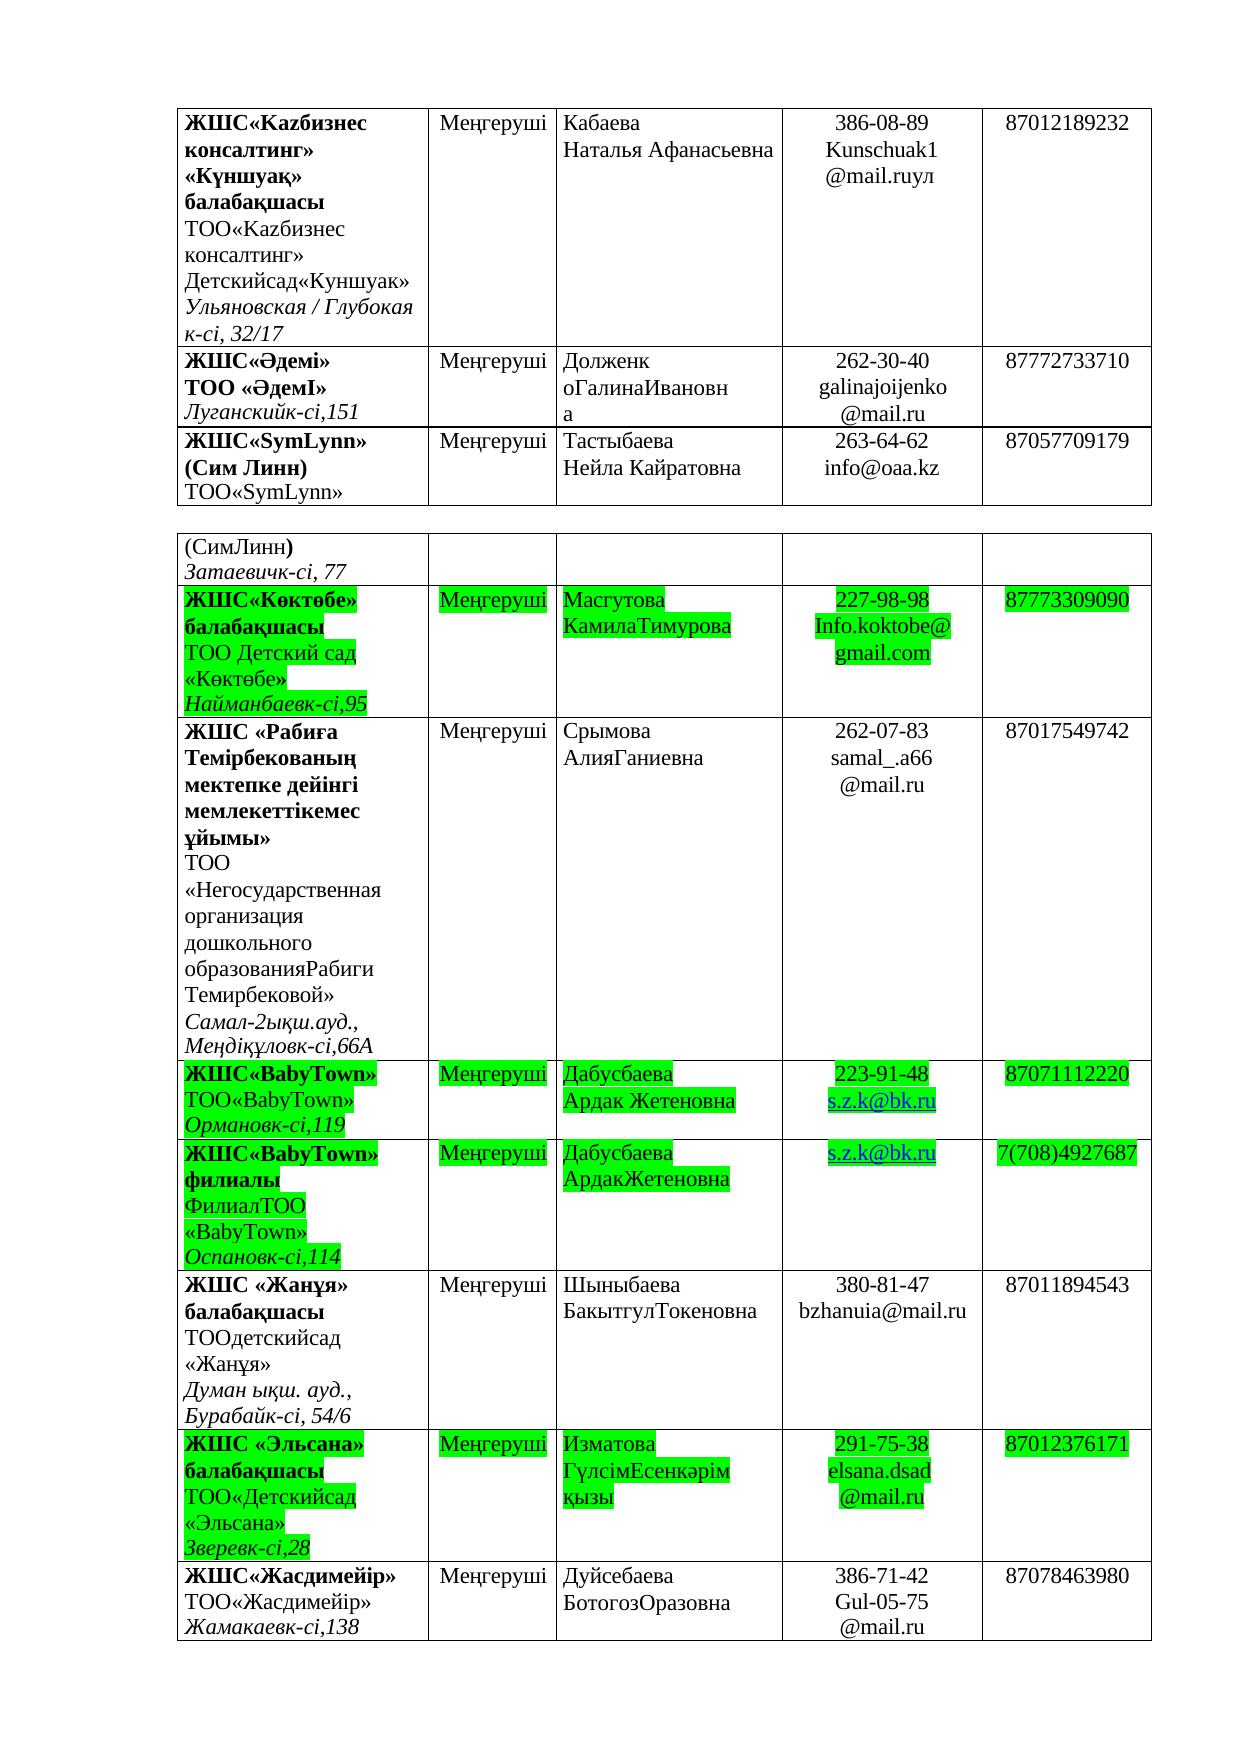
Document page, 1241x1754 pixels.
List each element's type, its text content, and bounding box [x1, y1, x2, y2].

table_cell ДолженкоГалинаИвановна [557, 347, 782, 426]
table_cell ЖШС «Рабиға Темірбекованың мектепке дейінгі мемлекеттікемес ұйымы» ТОО «Негосударственная организация дошкольного образованияРабиги Темирбековой» Самал-2ықш.ауд., Меңдіқұловк-сі,66А [178, 718, 428, 1059]
table_cell 263-64-62 info@oaa.kz [783, 428, 982, 505]
table_header [783, 534, 982, 585]
table_cell 87057709179 [983, 428, 1151, 505]
table_cell 87078463980 [983, 1562, 1151, 1640]
table_cell Дуйсебаева БотогозОразовна [557, 1562, 782, 1640]
table_header [557, 534, 782, 585]
table_cell Меңгеруші [429, 109, 556, 346]
table_cell Меңгеруші [429, 586, 556, 717]
table_cell 87012189232 [983, 109, 1151, 346]
table_cell Меңгеруші [429, 1061, 556, 1139]
table_cell Меңгеруші [429, 1271, 556, 1429]
table_cell ЖШС«SymLynn» (Сим Линн) ТОО«SymLynn» [178, 428, 428, 505]
table_cell Меңгеруші [429, 1562, 556, 1640]
table_cell Меңгеруші [429, 428, 556, 505]
table_header [983, 534, 1151, 585]
table_cell ЖШС«Әдемі» ТОО «ӘдемІ» Луганскийк-сі,151 [178, 347, 428, 426]
table_cell 87011894543 [983, 1271, 1151, 1429]
table_cell ЖШС «Жанұя» балабақшасы ТООдетскийсад «Жанұя» Думан ықш. ауд., Бурабайк-сі, 54/6 [178, 1271, 428, 1429]
table_cell ЖШС «Эльсана» балабақшасы ТОО«Детскийсад «Эльсана» Зверевк-сі,28 [178, 1430, 428, 1561]
table_cell 87071112220 [983, 1061, 1151, 1139]
table_cell Меңгеруші [429, 1140, 556, 1270]
table_cell 87017549742 [983, 718, 1151, 1059]
table_cell 262-07-83 samal_.a66 @mail.ru [783, 718, 982, 1059]
table_cell ЖШС«Жасдимейір» ТОО«Жасдимейір» Жамакаевк-сі,138 [178, 1562, 428, 1640]
table_cell 291-75-38 еlsana.dsad @mail.ru [783, 1430, 982, 1561]
table_header [429, 534, 556, 585]
table_cell ЖШС«BabyTown» филиалы ФилиалТОО «BabyTown» Оспановк-сі,114 [178, 1140, 428, 1270]
table_cell Масгутова КамилаТимурова [557, 586, 782, 717]
table_cell Тастыбаева Нейла Кайратовна [557, 428, 782, 505]
table_cell 223-91-48 s.z.k@bk.ru [783, 1061, 982, 1139]
table_cell ЖШС«BabyTown» ТОО«BabyTown» Ормановк-сі,119 [178, 1061, 428, 1139]
table_cell 386-08-89 Kunschuak1 @mail.ruул [783, 109, 982, 346]
table_cell 87772733710 [983, 347, 1151, 426]
table_cell Меңгеруші [429, 1430, 556, 1561]
table_cell Кабаева Наталья Афанасьевна [557, 109, 782, 346]
table_cell 262-30-40 galinajoijenko @mail.ru [783, 347, 982, 426]
table_cell Меңгеруші [429, 718, 556, 1059]
table_cell ЖШС«Kazбизнес консалтинг» «Күншуақ» балабақшасы ТОО«Kazбизнес консалтинг» Детскийсад«Куншуак» Ульяновская / Глубокая к-сі, 32/17 [178, 109, 428, 346]
table_cell Меңгеруші [429, 347, 556, 426]
table_cell 87012376171 [983, 1430, 1151, 1561]
table_cell 87773309090 [983, 586, 1151, 717]
table_cell s.z.k@bk.ru [783, 1140, 982, 1270]
table_cell Шыныбаева БакытгулТокеновна [557, 1271, 782, 1429]
table_cell Изматова ГүлсімЕсенкәрімқызы [557, 1430, 782, 1561]
table_cell Дабусбаева АрдакЖетеновна [557, 1140, 782, 1270]
table_cell Дабусбаева Ардак Жетеновна [557, 1061, 782, 1139]
table_cell 7(708)4927687 [983, 1140, 1151, 1270]
table_cell ЖШС«Көктөбе» балабақшасы ТОО Детский сад «Көктөбе» Найманбаевк-сі,95 [178, 586, 428, 717]
table_header (СимЛинн) Затаевичк-сі, 77 [178, 534, 428, 585]
table_cell Срымова АлияГаниевна [557, 718, 782, 1059]
table_cell 380-81-47 bzhanuia@mail.ru [783, 1271, 982, 1429]
table_cell 227-98-98 Info.koktobe@ gmail.com [783, 586, 982, 717]
table_cell 386-71-42 Gul-05-75 @mail.ru [783, 1562, 982, 1640]
